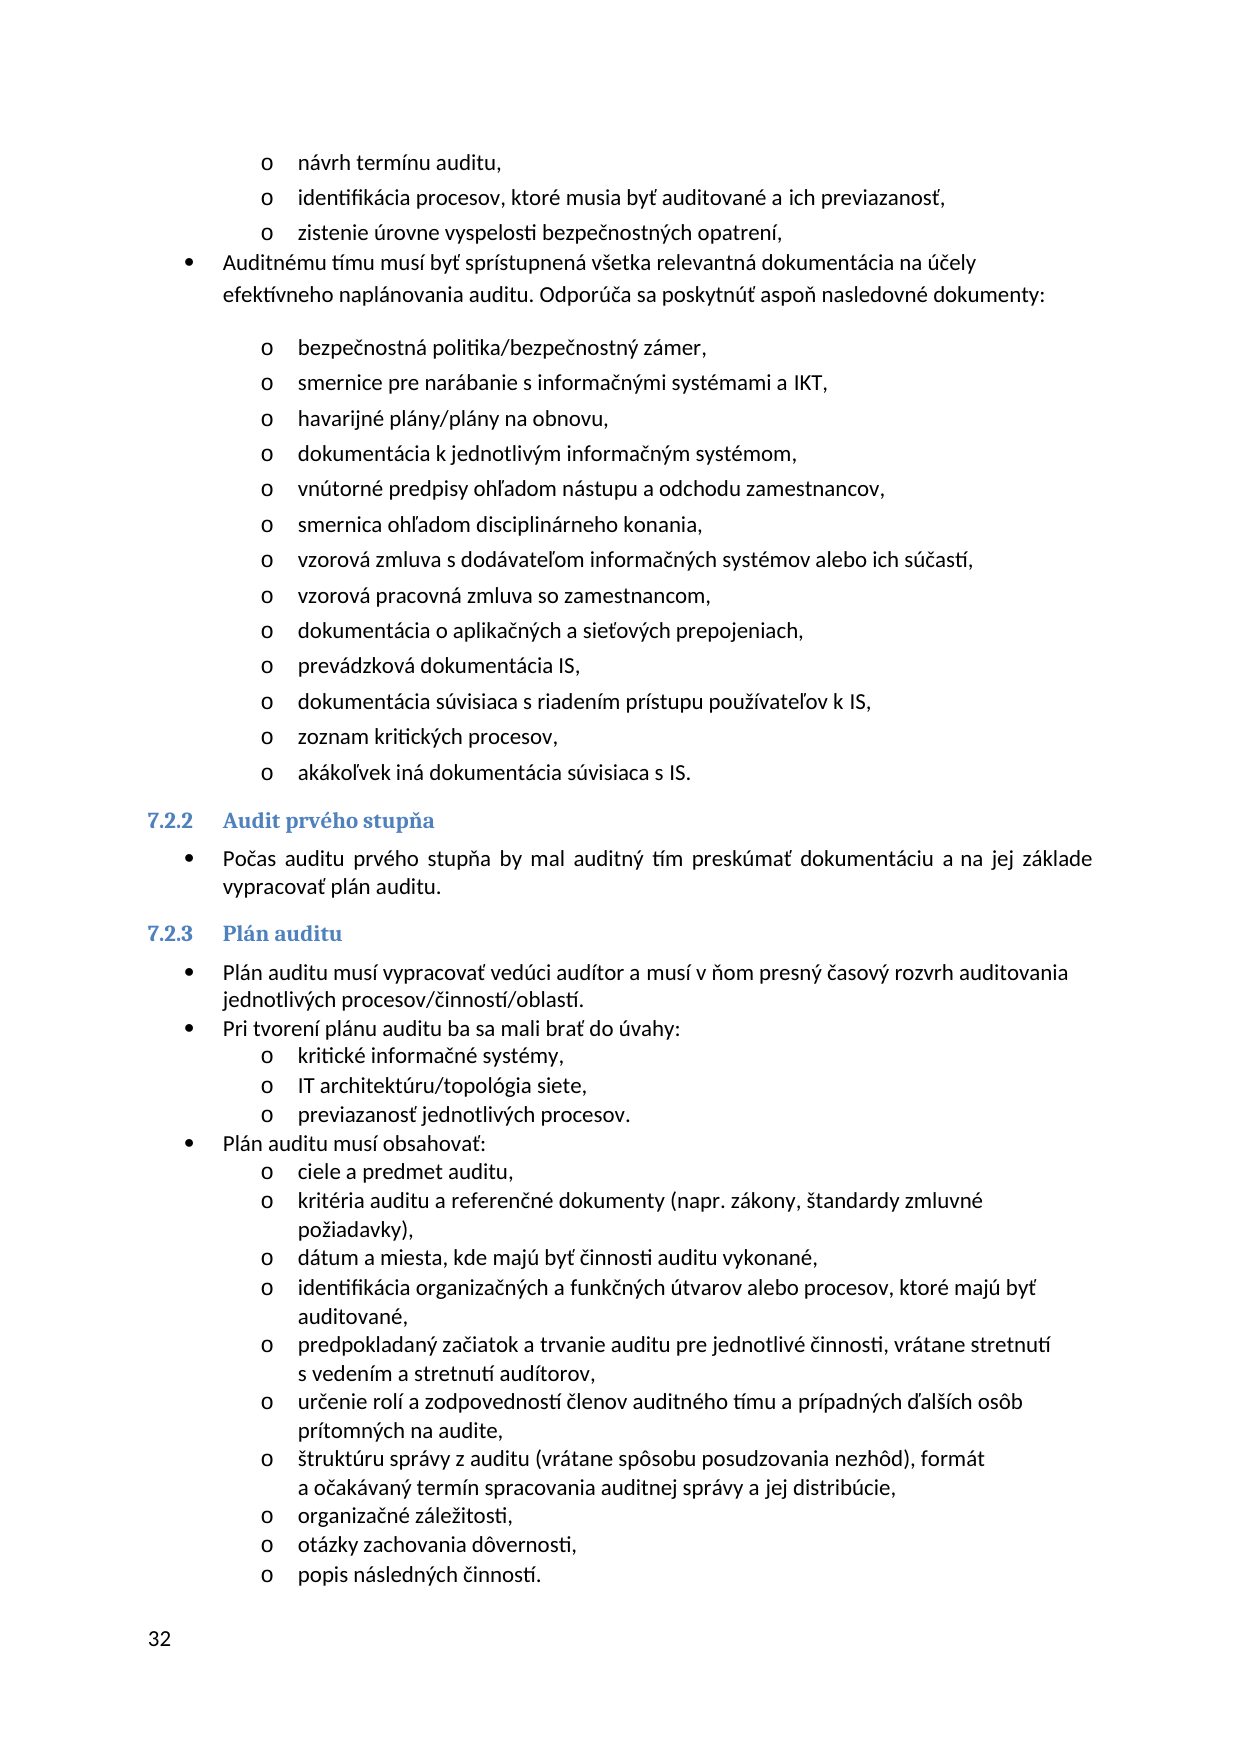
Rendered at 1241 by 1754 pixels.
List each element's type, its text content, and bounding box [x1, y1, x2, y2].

list vzorová zmluva s dodávateľom informačných systémov alebo ich súčastí, [260, 545, 1093, 574]
list otázky zachovania dôvernosti, [260, 1531, 1093, 1560]
list štruktúru správy z auditu (vrátane spôsobu posudzovania nezhôd), formát a očakávaný termín spracovania auditnej správy a jej distribúcie, [260, 1444, 1093, 1501]
list identifikácia organizačných a funkčných útvarov alebo procesov, ktoré majú byť auditované, [260, 1273, 1093, 1330]
subtitle Plán auditu [148, 921, 1093, 947]
list bezpečnostná politika/bezpečnostný zámer, [260, 333, 1093, 362]
list kritické informačné systémy, [260, 1042, 1093, 1071]
list organizačné záležitosti, [260, 1501, 1093, 1531]
list návrh termínu auditu, [260, 148, 1093, 177]
list akákoľvek iná dokumentácia súvisiaca s IS. [260, 758, 1093, 787]
list ciele a predmet auditu, [260, 1157, 1093, 1186]
list prevádzková dokumentácia IS, [260, 652, 1093, 681]
subtitle Audit prvého stupňa [148, 808, 1093, 834]
list zoznam kritických procesov, [260, 722, 1093, 752]
list dátum a miesta, kde majú byť činnosti auditu vykonané, [260, 1243, 1093, 1273]
list zistenie úrovne vyspelosti bezpečnostných opatrení, [260, 218, 1093, 248]
list havarijné plány/plány na obnovu, [260, 404, 1093, 433]
list Plán auditu musí obsahovať: [185, 1129, 1093, 1157]
list predpokladaný začiatok a trvanie auditu pre jednotlivé činnosti, vrátane stretnutí s vedením a stretnutí audítorov, [260, 1330, 1093, 1387]
list kritéria auditu a referenčné dokumenty (napr. zákony, štandardy zmluvné požiadavky), [260, 1186, 1093, 1243]
list Auditnému tímu musí byť sprístupnená všetka relevantná dokumentácia na účely efektívneho naplánovania auditu. Odporúča sa poskytnúť aspoň nasledovné dokumenty: [185, 248, 1093, 308]
list dokumentácia súvisiaca s riadením prístupu používateľov k IS, [260, 687, 1093, 716]
list smernica ohľadom disciplinárneho konania, [260, 510, 1093, 539]
list vzorová pracovná zmluva so zamestnancom, [260, 581, 1093, 610]
list dokumentácia o aplikačných a sieťových prepojeniach, [260, 616, 1093, 645]
list smernice pre narábanie s informačnými systémami a IKT, [260, 368, 1093, 397]
list IT architektúru/topológia siete, [260, 1071, 1093, 1100]
list popis následných činností. [260, 1560, 1093, 1589]
list previazanosť jednotlivých procesov. [260, 1100, 1093, 1129]
list Plán auditu musí vypracovať vedúci audítor a musí v ňom presný časový rozvrh auditovania jednotlivých procesov/činností/oblastí. [185, 958, 1093, 1014]
list Pri tvorení plánu auditu ba sa mali brať do úvahy: [185, 1014, 1093, 1042]
list Počas auditu prvého stupňa by mal auditný tím preskúmať dokumentáciu a na jej základe vypracovať plán auditu. [185, 844, 1093, 900]
list určenie rolí a zodpovedností členov auditného tímu a prípadných ďalších osôb prítomných na audite, [260, 1387, 1093, 1444]
list dokumentácia k jednotlivým informačným systémom, [260, 439, 1093, 468]
list vnútorné predpisy ohľadom nástupu a odchodu zamestnancov, [260, 474, 1093, 504]
list identifikácia procesov, ktoré musia byť auditované a ich previazanosť, [260, 183, 1093, 212]
